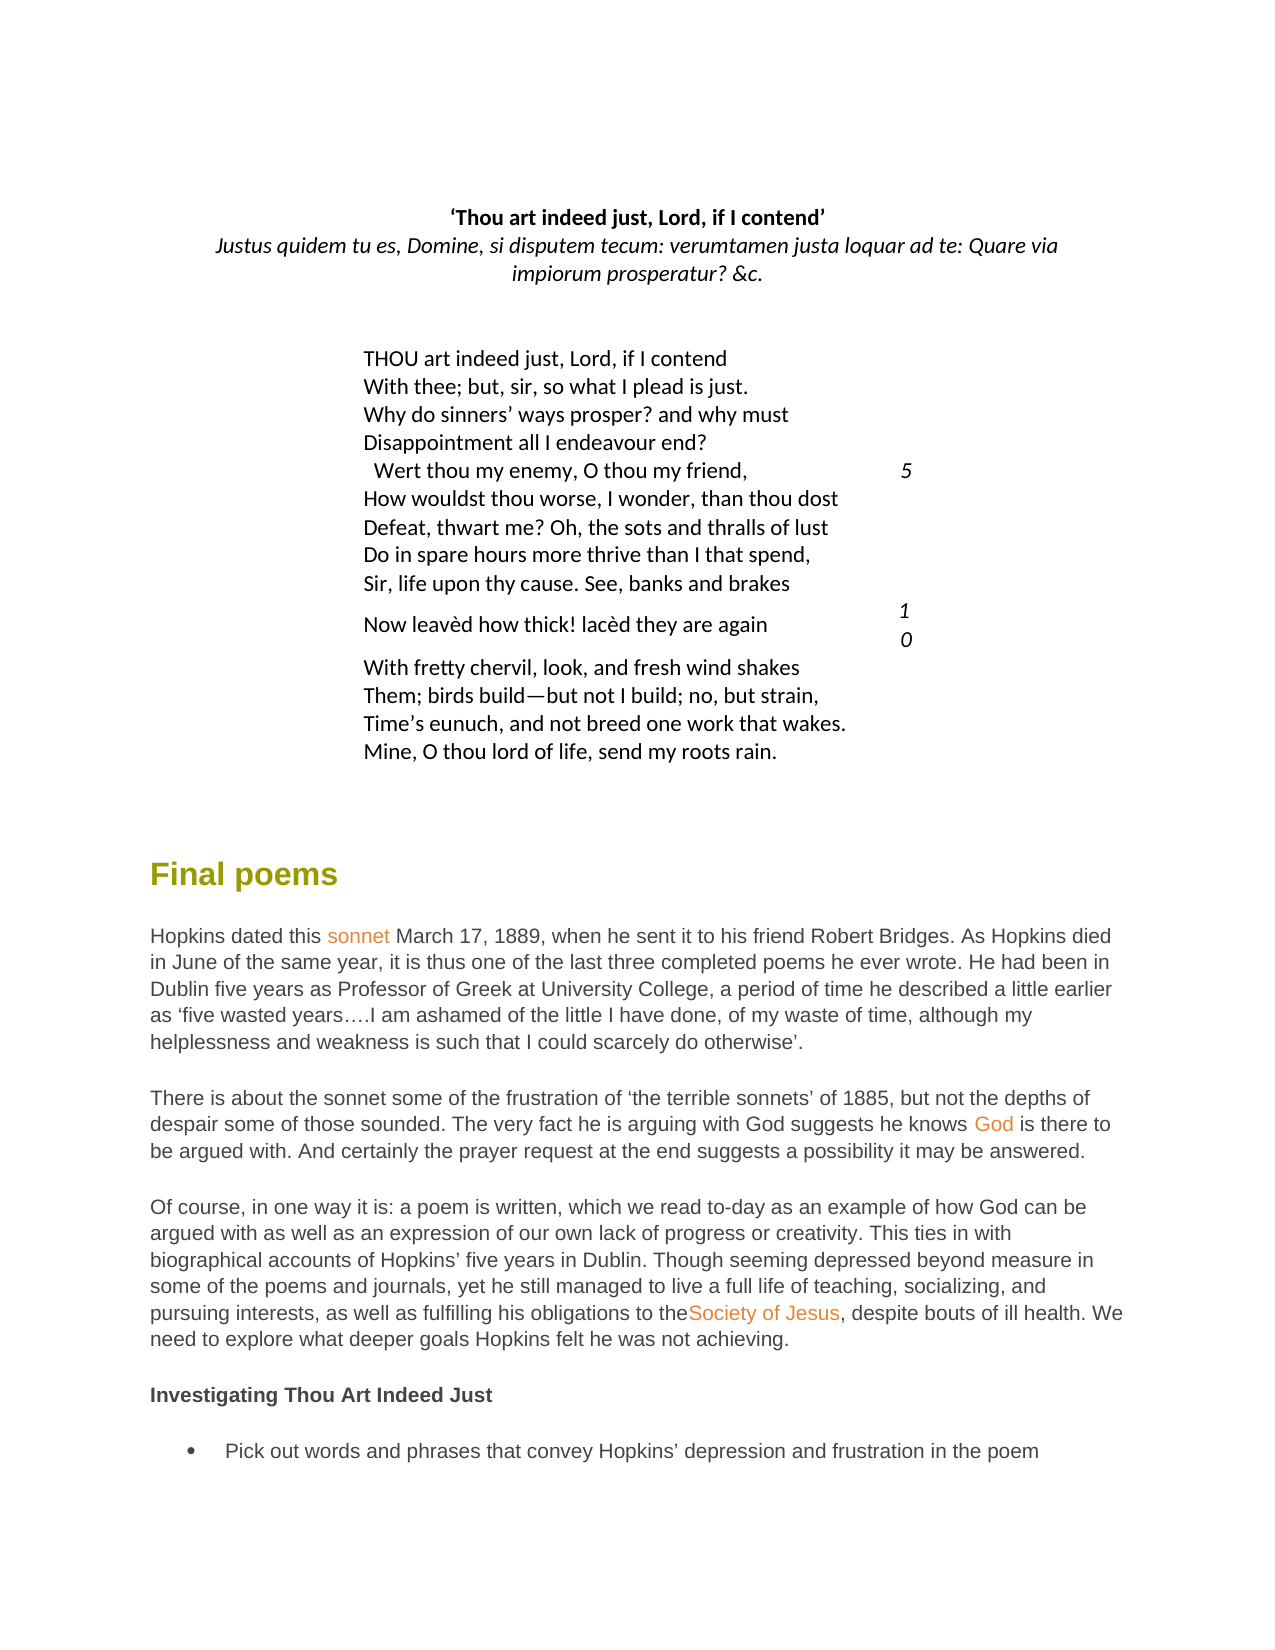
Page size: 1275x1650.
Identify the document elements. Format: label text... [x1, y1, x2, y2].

text Of course, in one way it is: a poem is written, which we read to-day as an example of how God can be argued with as well as an expression of our own lack of progress or creativity. This ties in with biographical accounts of Hopkins’ five years in Dublin. Though seeming depressed beyond measure in some of the poems and journals, yet he still managed to live a full life of teaching, socializing, and pursuing interests, as well as fulfilling his obligations to theSociety of Jesus, despite bouts of ill health. We need to explore what deeper goals Hopkins felt he was not achieving. [150, 1192, 1125, 1351]
table_header [168, 287, 1107, 826]
text Investigating Thou Art Indeed Just [150, 1380, 1125, 1407]
table_cell Justus quidem tu es, Domine, si disputem tecum: verumtamen justa loquar ad te: Quare via impiorum prosperatur? &c. [168, 231, 1107, 287]
text There is about the sonnet some of the frustration of ‘the terrible sonnets’ of 1885, but not the depths of despair some of those sounded. The very fact he is arguing with God suggests he knows God is there to be argued with. And certainly the prayer request at the end suggests a possibility it may be answered. [150, 1083, 1125, 1163]
table_header ‘Thou art indeed just, Lord, if I contend’ [168, 203, 1107, 231]
list Pick out words and phrases that convey Hopkins’ depression and frustration in the poem [187, 1436, 1125, 1463]
text Hopkins dated this sonnet March 17, 1889, when he sent it to his friend Robert Bridges. As Hopkins died in June of the same year, it is thus one of the last three completed poems he ever wrote. He had been in Dublin five years as Professor of Greek at University College, a period of time he described a little earlier as ‘five wasted years….I am ashamed of the little I have done, of my waste of time, although my helplessness and weakness is such that I could scarcely do otherwise’. [150, 921, 1125, 1054]
subtitle Final poems [150, 855, 1125, 892]
